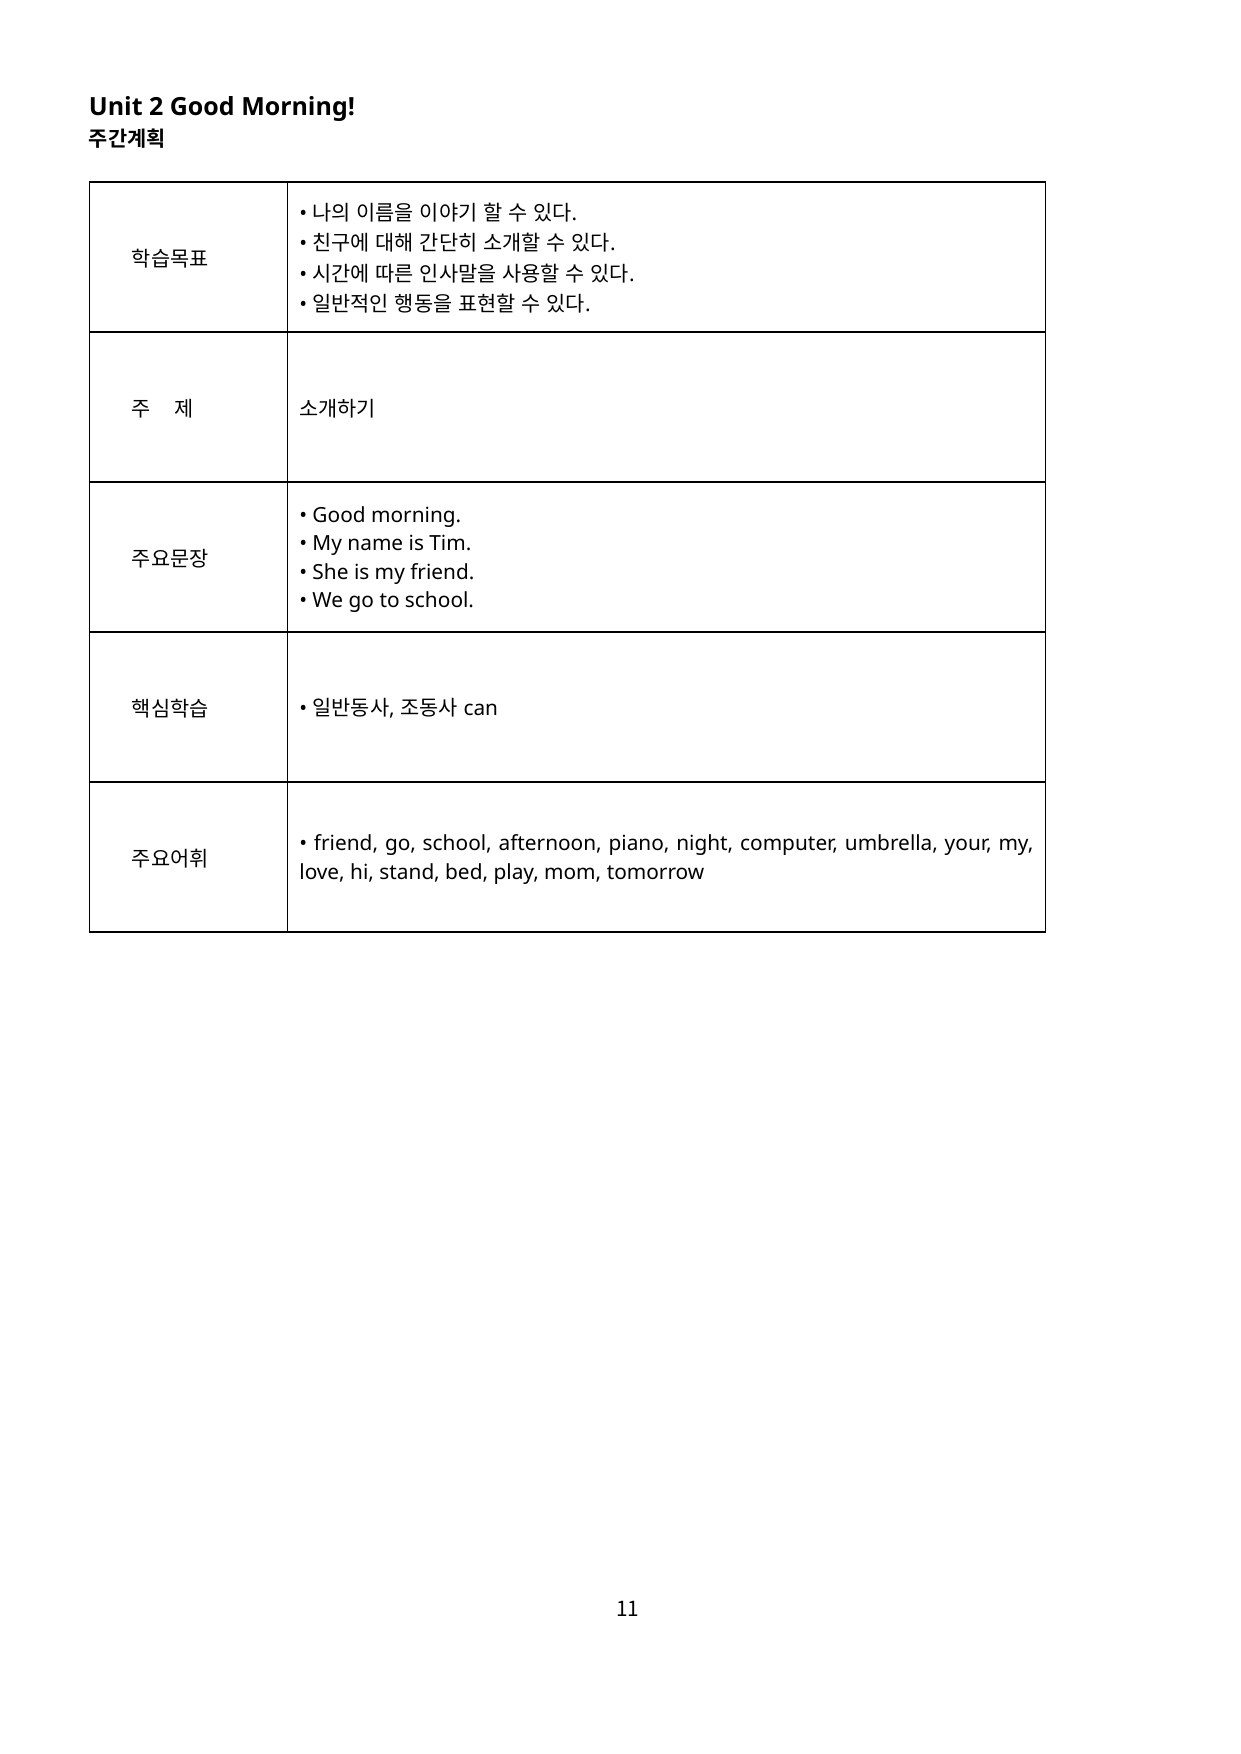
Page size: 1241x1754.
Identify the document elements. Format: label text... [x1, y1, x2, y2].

table_cell • Good morning. • My name is Tim. • She is my friend. • We go to school. [288, 483, 1045, 631]
table_cell • 일반동사, 조동사 can [288, 633, 1045, 781]
table_header 학습목표 [90, 183, 287, 331]
text 주간계획 [89, 123, 1167, 153]
table_cell 핵심학습 [90, 633, 287, 781]
table_cell 주요어휘 [90, 783, 287, 931]
table_header • 나의 이름을 이야기 할 수 있다. • 친구에 대해 간단히 소개할 수 있다. • 시간에 따른 인사말을 사용할 수 있다. • 일반적인 행동을 표현할 수 있다. [288, 183, 1045, 331]
table_cell 소개하기 [288, 333, 1045, 481]
text Unit 2 Good Morning! [89, 89, 1167, 123]
table_cell • friend, go, school, afternoon, piano, night, computer, umbrella, your, my, love, hi, stand, bed, play, mom, tomorrow [288, 783, 1045, 931]
table_cell 주 제 [90, 333, 287, 481]
table_cell 주요문장 [90, 483, 287, 631]
